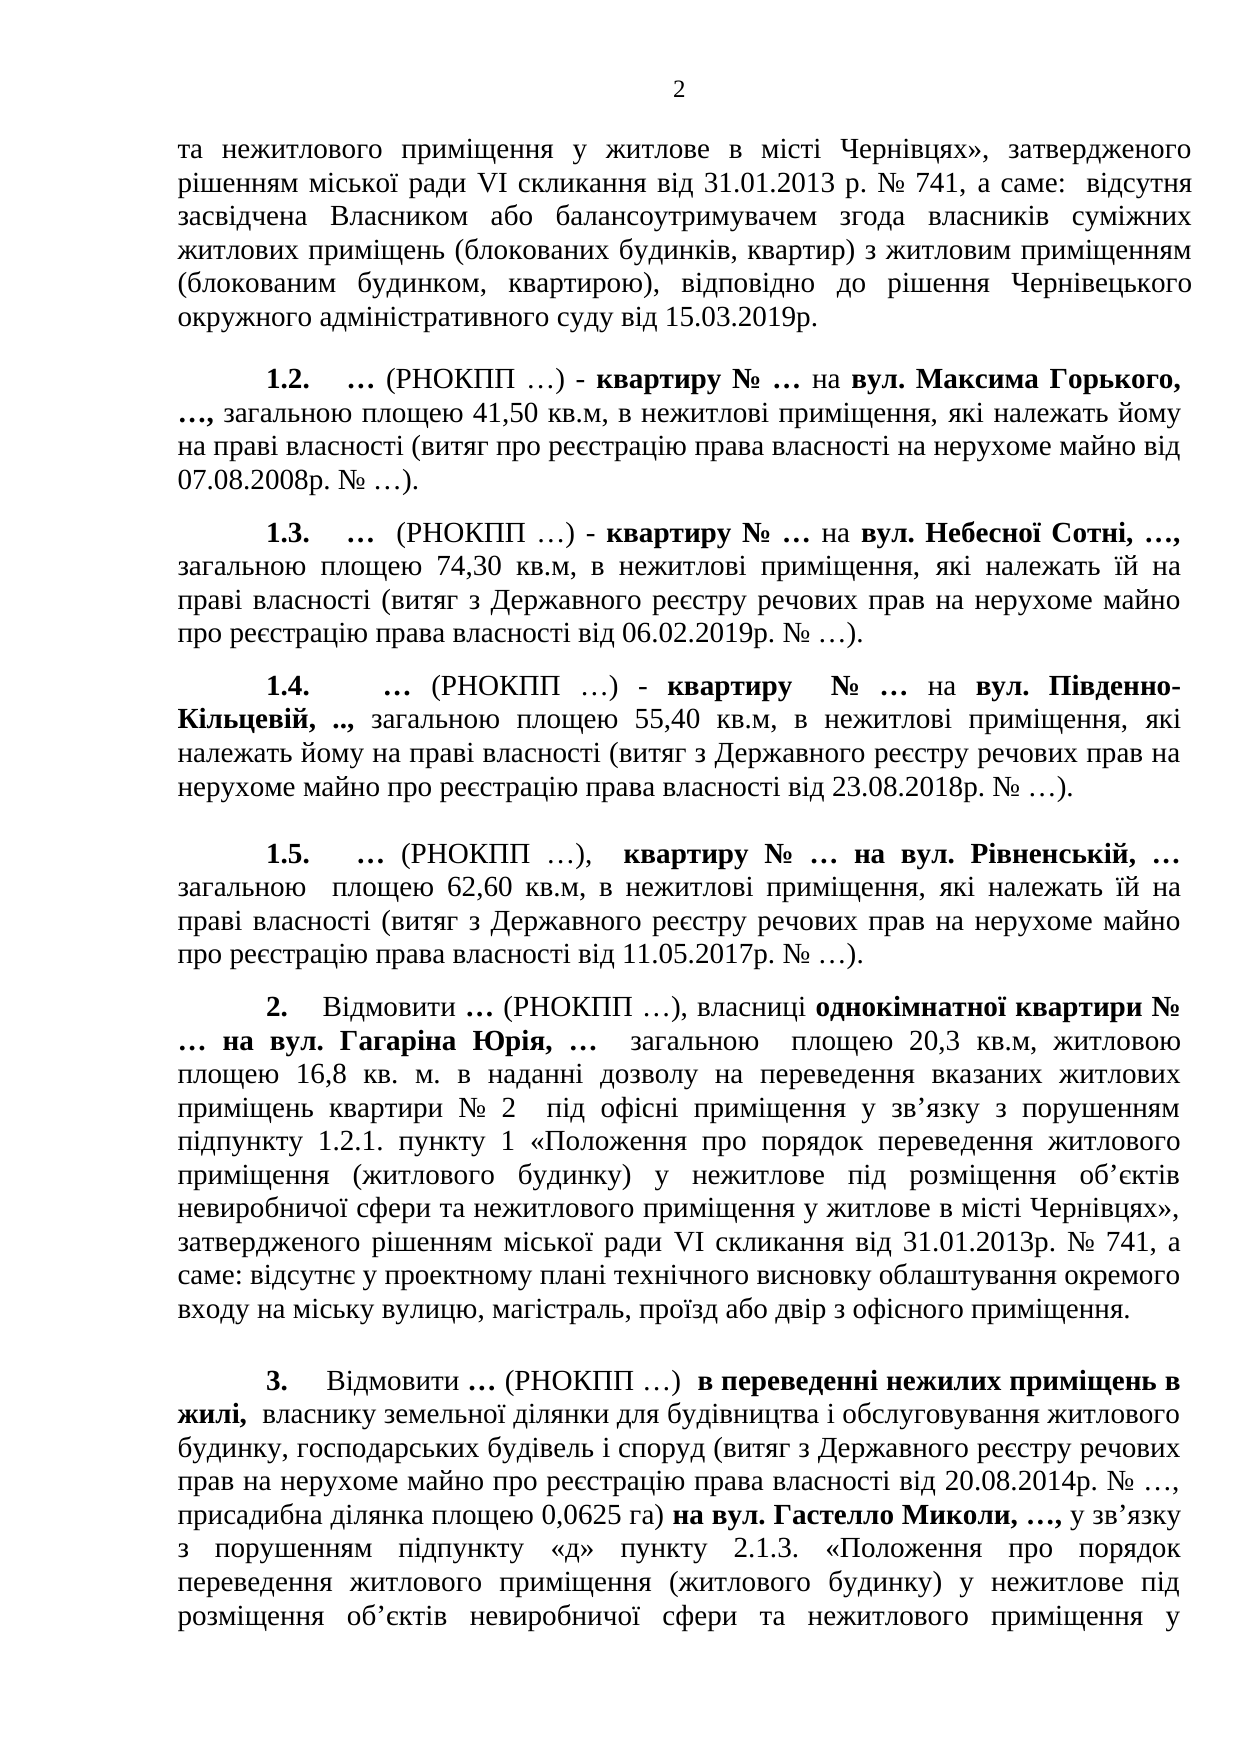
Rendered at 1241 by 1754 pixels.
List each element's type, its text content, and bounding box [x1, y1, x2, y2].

list … (РНОКПП …) - квартиру № … на вул. Небесної Сотні, …, загальною площею 74,30 кв.м, в нежитлові приміщення, які належать їй на праві власності (витяг з Державного реєстру речових прав на нерухоме майно про реєстрацію права власності від 06.02.2019р. № …). [177, 515, 1181, 649]
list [177, 131, 1192, 333]
list … (РНОКПП …) - квартиру № … на вул. Південно-Кільцевій, .., загальною площею 55,40 кв.м, в нежитлові приміщення, які належать йому на праві власності (витяг з Державного реєстру речових прав на нерухоме майно про реєстрацію права власності від 23.08.2018р. № …). [177, 668, 1181, 802]
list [177, 1363, 1181, 1631]
list Відмовити … (РНОКПП …), власниці однокімнатної квартири № … на вул. Гагаріна Юрія, … загальною площею 20,3 кв.м, житловою площею 16,8 кв. м. в наданні дозволу на переведення вказаних житлових приміщень квартири № 2 під офісні приміщення у зв’язку з порушенням підпункту 1.2.1. пункту 1 «Положення про порядок переведення житлового приміщення (житлового будинку) у нежитлове під розміщення об’єктів невиробничої сфери та нежитлового приміщення у житлове в місті Чернівцях», затвердженого рішенням міської ради VІ скликання від 31.01.2013р. № 741, а саме: відсутнє у проектному плані технічного висновку облаштування окремого входу на міську вулицю, магістраль, проїзд або двір з офісного приміщення. [177, 989, 1181, 1324]
list … (РНОКПП …) - квартиру № … на вул. Максима Горького, …, загальною площею 41,50 кв.м, в нежитлові приміщення, які належать йому на праві власності (витяг про реєстрацію права власності на нерухоме майно від 07.08.2008р. № …). [177, 361, 1181, 496]
list … (РНОКПП …), квартиру № … на вул. Рівненській, … загальною площею 62,60 кв.м, в нежитлові приміщення, які належать їй на праві власності (витяг з Державного реєстру речових прав на нерухоме майно про реєстрацію права власності від 11.05.2017р. № …). [177, 836, 1181, 970]
